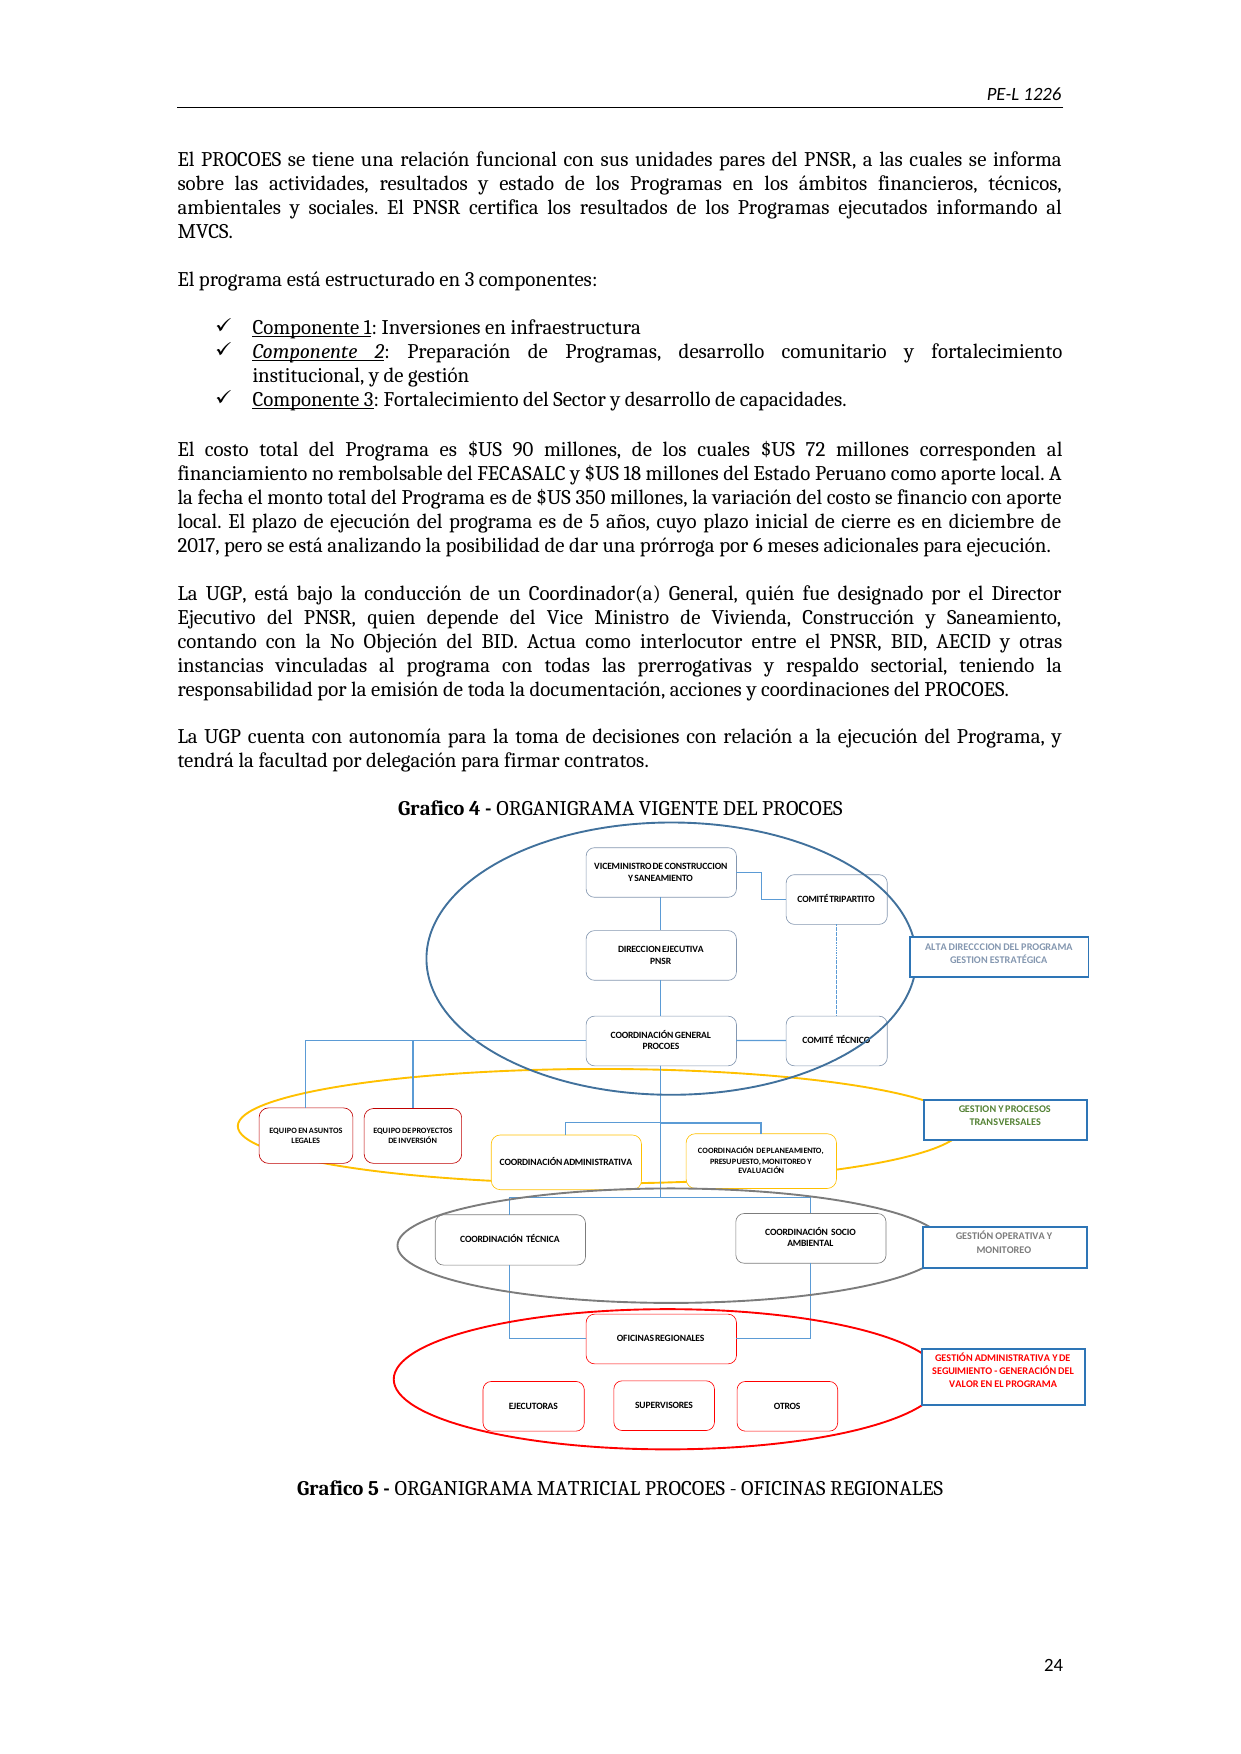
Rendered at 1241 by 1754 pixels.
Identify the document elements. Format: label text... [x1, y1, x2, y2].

text Grafico 5 - ORGANIGRAMA MATRICIAL PROCOES - OFICINAS REGIONALES [177, 1477, 1063, 1501]
text La UGP cuenta con autonomía para la toma de decisiones con relación a la ejecución del Programa, y tendrá la facultad por delegación para firmar contratos. [177, 725, 1063, 773]
text El costo total del Programa es $US 90 millones, de los cuales $US 72 millones corresponden al financiamiento no rembolsable del FECASALC y $US 18 millones del Estado Peruano como aporte local. A la fecha el monto total del Programa es de $US 350 millones, la variación del costo se financio con aporte local. El plazo de ejecución del programa es de 5 años, cuyo plazo inicial de cierre es en diciembre de 2017, pero se está analizando la posibilidad de dar una prórroga por 6 meses adicionales para ejecución. [177, 438, 1063, 557]
text El programa está estructurado en 3 componentes: [177, 267, 1063, 291]
list Componente 1: Inversiones en infraestructura [215, 315, 1063, 339]
list Componente 2: Preparación de Programas, desarrollo comunitario y fortalecimiento institucional, y de gestión [215, 339, 1063, 387]
list Componente 3: Fortalecimiento del Sector y desarrollo de capacidades. [215, 387, 1063, 411]
text La UGP, está bajo la conducción de un Coordinador(a) General, quién fue designado por el Director Ejecutivo del PNSR, quien depende del Vice Ministro de Vivienda, Construcción y Saneamiento, contando con la No Objeción del BID. Actua como interlocutor entre el PNSR, BID, AECID y otras instancias vinculadas al programa con todas las prerrogativas y respaldo sectorial, teniendo la responsabilidad por la emisión de toda la documentación, acciones y coordinaciones del PROCOES. [177, 581, 1063, 701]
text Grafico 4 - ORGANIGRAMA VIGENTE DEL PROCOES [177, 797, 1063, 821]
text El PROCOES se tiene una relación funcional con sus unidades pares del PNSR, a las cuales se informa sobre las actividades, resultados y estado de los Programas en los ámbitos financieros, técnicos, ambientales y sociales. El PNSR certifica los resultados de los Programas ejecutados informando al MVCS. [177, 148, 1063, 243]
